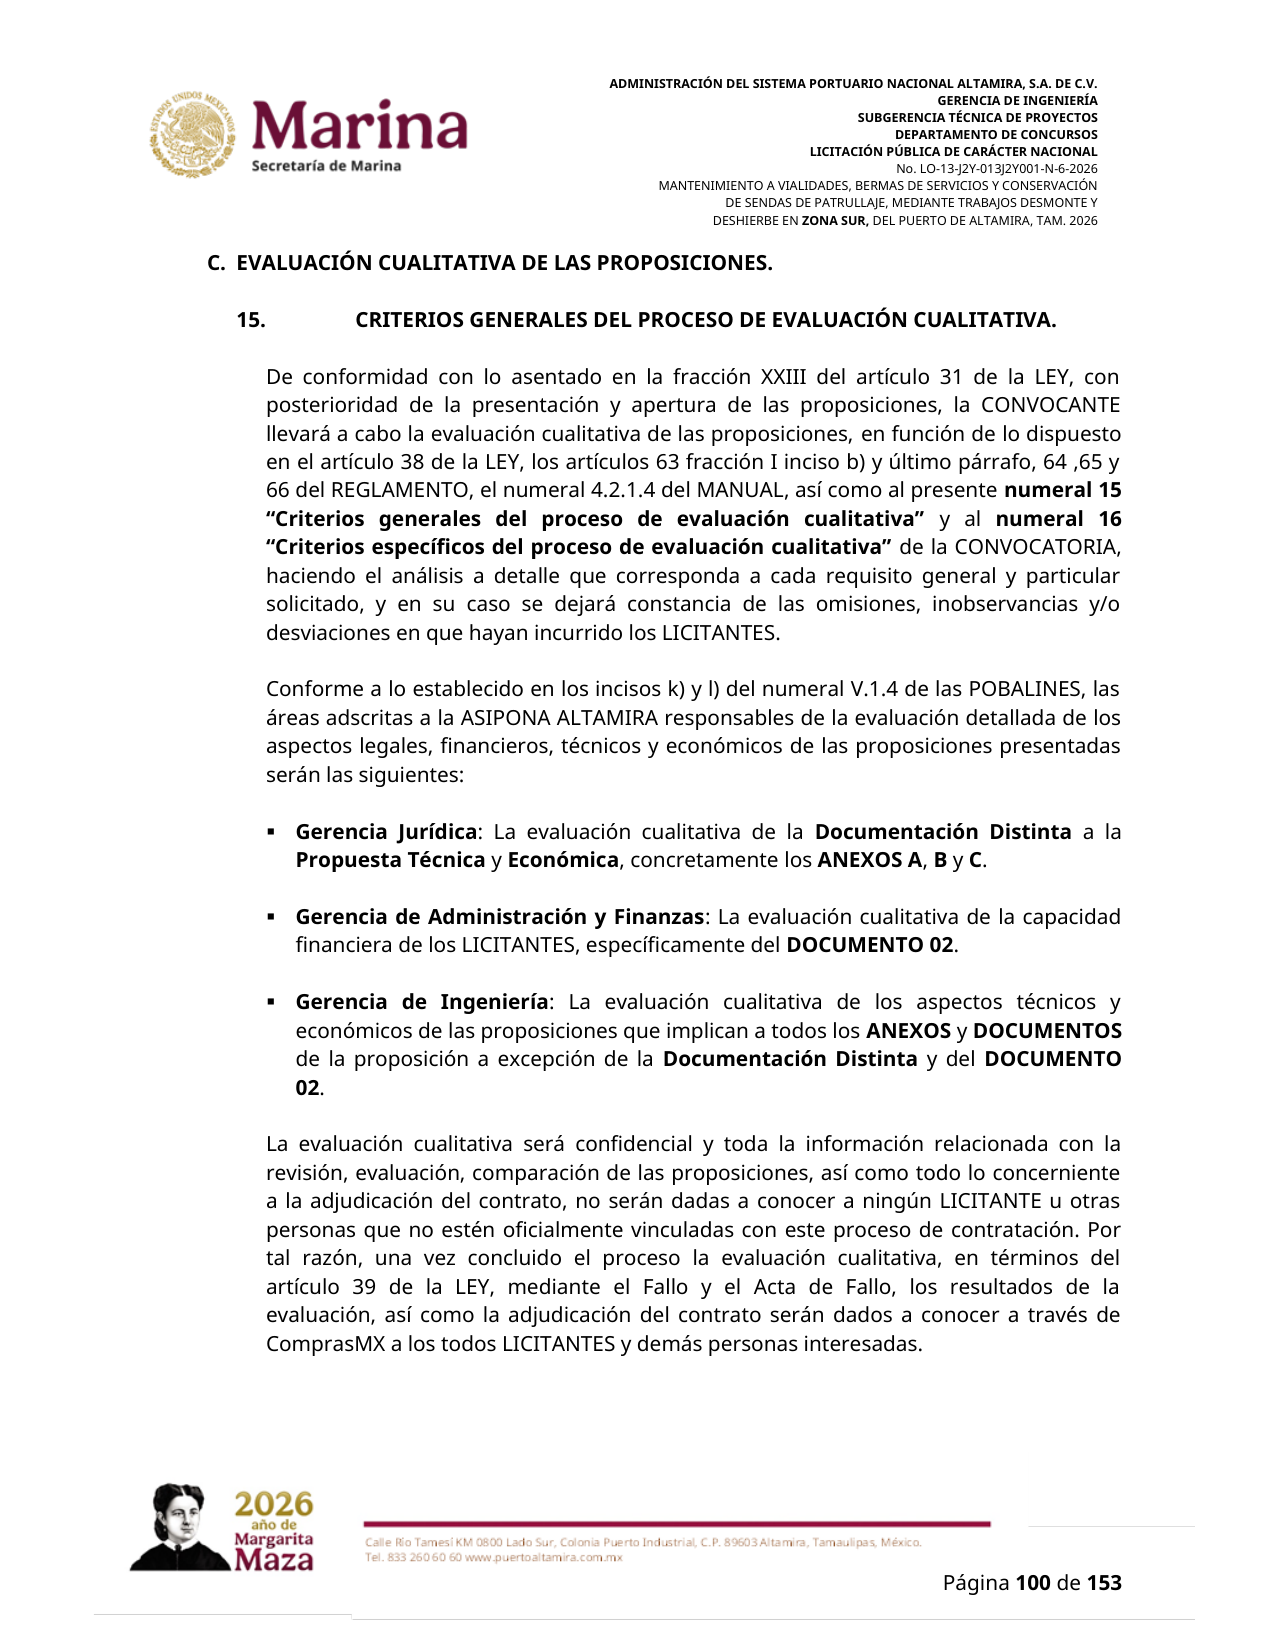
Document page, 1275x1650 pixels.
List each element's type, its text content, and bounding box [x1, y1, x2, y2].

list CRITERIOS GENERALES DEL PROCESO DE EVALUACIÓN CUALITATIVA. [236, 305, 1122, 333]
picture [93, 1452, 1195, 1621]
text Conforme a lo establecido en los incisos k) y l) del numeral V.1.4 de las POBALINES, las áreas adscritas a la ASIPONA ALTAMIRA responsables de la evaluación detallada de los aspectos legales, financieros, técnicos y económicos de las proposiciones presentadas serán las siguientes: [266, 674, 1122, 788]
text La evaluación cualitativa será confidencial y toda la información relacionada con la revisión, evaluación, comparación de las proposiciones, así como todo lo concerniente a la adjudicación del contrato, no serán dadas a conocer a ningún LICITANTE u otras personas que no estén oficialmente vinculadas con este proceso de contratación. Por tal razón, una vez concluido el proceso la evaluación cualitativa, en términos del artículo 39 de la LEY, mediante el Fallo y el Acta de Fallo, los resultados de la evaluación, así como la adjudicación del contrato serán dados a conocer a través de ComprasMX a los todos LICITANTES y demás personas interesadas. [266, 1129, 1122, 1357]
list Gerencia de Administración y Finanzas: La evaluación cualitativa de la capacidad financiera de los LICITANTES, específicamente del DOCUMENTO 02. [266, 902, 1122, 959]
list Gerencia Jurídica: La evaluación cualitativa de la Documentación Distinta a la Propuesta Técnica y Económica, concretamente los ANEXOS A, B y C. [266, 817, 1122, 874]
list Gerencia de Ingeniería: La evaluación cualitativa de los aspectos técnicos y económicos de las proposiciones que implican a todos los ANEXOS y DOCUMENTOS de la proposición a excepción de la Documentación Distinta y del DOCUMENTO 02. [266, 987, 1122, 1101]
picture [102, 56, 515, 208]
text De conformidad con lo asentado en la fracción XXIII del artículo 31 de la LEY, con posterioridad de la presentación y apertura de las proposiciones, la CONVOCANTE llevará a cabo la evaluación cualitativa de las proposiciones, en función de lo dispuesto en el artículo 38 de la LEY, los artículos 63 fracción I inciso b) y último párrafo, 64 ,65 y 66 del REGLAMENTO, el numeral 4.2.1.4 del MANUAL, así como al presente numeral 15 “Criterios generales del proceso de evaluación cualitativa” y al numeral 16 “Criterios específicos del proceso de evaluación cualitativa” de la CONVOCATORIA, haciendo el análisis a detalle que corresponda a cada requisito general y particular solicitado, y en su caso se dejará constancia de las omisiones, inobservancias y/o desviaciones en que hayan incurrido los LICITANTES. [266, 362, 1122, 646]
list EVALUACIÓN CUALITATIVA DE LAS PROPOSICIONES. [207, 248, 1122, 276]
